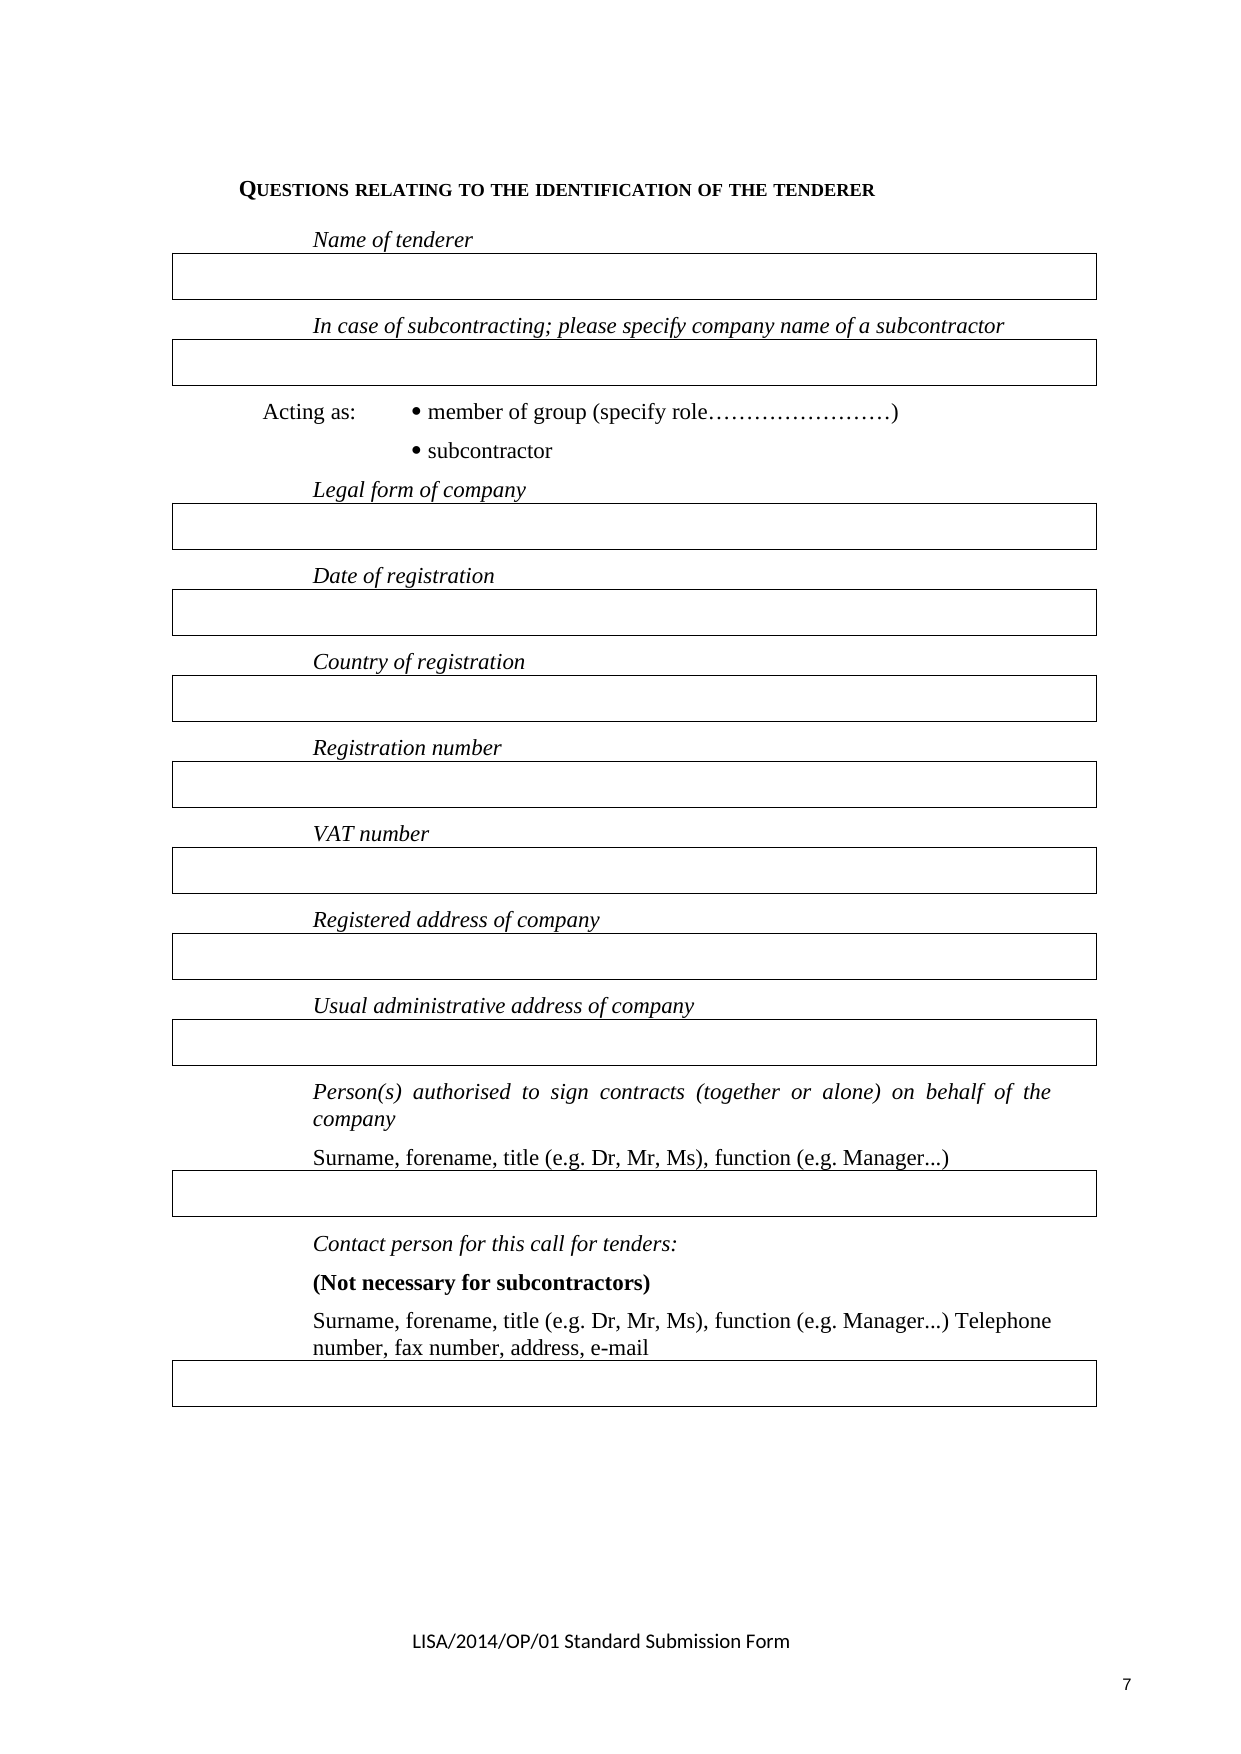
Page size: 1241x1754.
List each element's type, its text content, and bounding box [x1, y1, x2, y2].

text Country of registration [313, 648, 1053, 674]
text Surname, forename, title (e.g. Dr, Mr, Ms), function (e.g. Manager...) Telephone number, fax number, address, e-mail [313, 1307, 1053, 1360]
table_header [173, 590, 1096, 635]
text VAT number [313, 820, 1053, 847]
text (Not necessary for subcontractors) [313, 1268, 1053, 1295]
text Usual administrative address of company [313, 992, 1053, 1019]
text Registration number [313, 734, 1053, 761]
subtitle Questions relating to the identification of the tenderer [232, 175, 1053, 201]
table_header [173, 762, 1096, 807]
text Registered address of company [313, 906, 1053, 933]
table_header [173, 848, 1096, 893]
text Name of tenderer [313, 226, 1053, 253]
table_header [173, 254, 1096, 299]
table_header [173, 340, 1096, 385]
table_header [173, 1020, 1096, 1065]
table_header [173, 504, 1096, 549]
table_header [173, 934, 1096, 979]
text Surname, forename, title (e.g. Dr, Mr, Ms), function (e.g. Manager...) [313, 1144, 1053, 1170]
text Acting as: member of group (specify role……………………) [187, 398, 1053, 425]
text Contact person for this call for tenders: [313, 1230, 1053, 1256]
table_header [173, 1171, 1096, 1216]
table_header [173, 676, 1096, 721]
text In case of subcontracting; please specify company name of a subcontractor [313, 312, 1053, 339]
text Legal form of company [313, 476, 1053, 502]
text Person(s) authorised to sign contracts (together or alone) on behalf of the company [313, 1078, 1053, 1131]
text subcontractor [187, 437, 1053, 464]
table_header [173, 1361, 1096, 1406]
text Date of registration [313, 562, 1053, 588]
